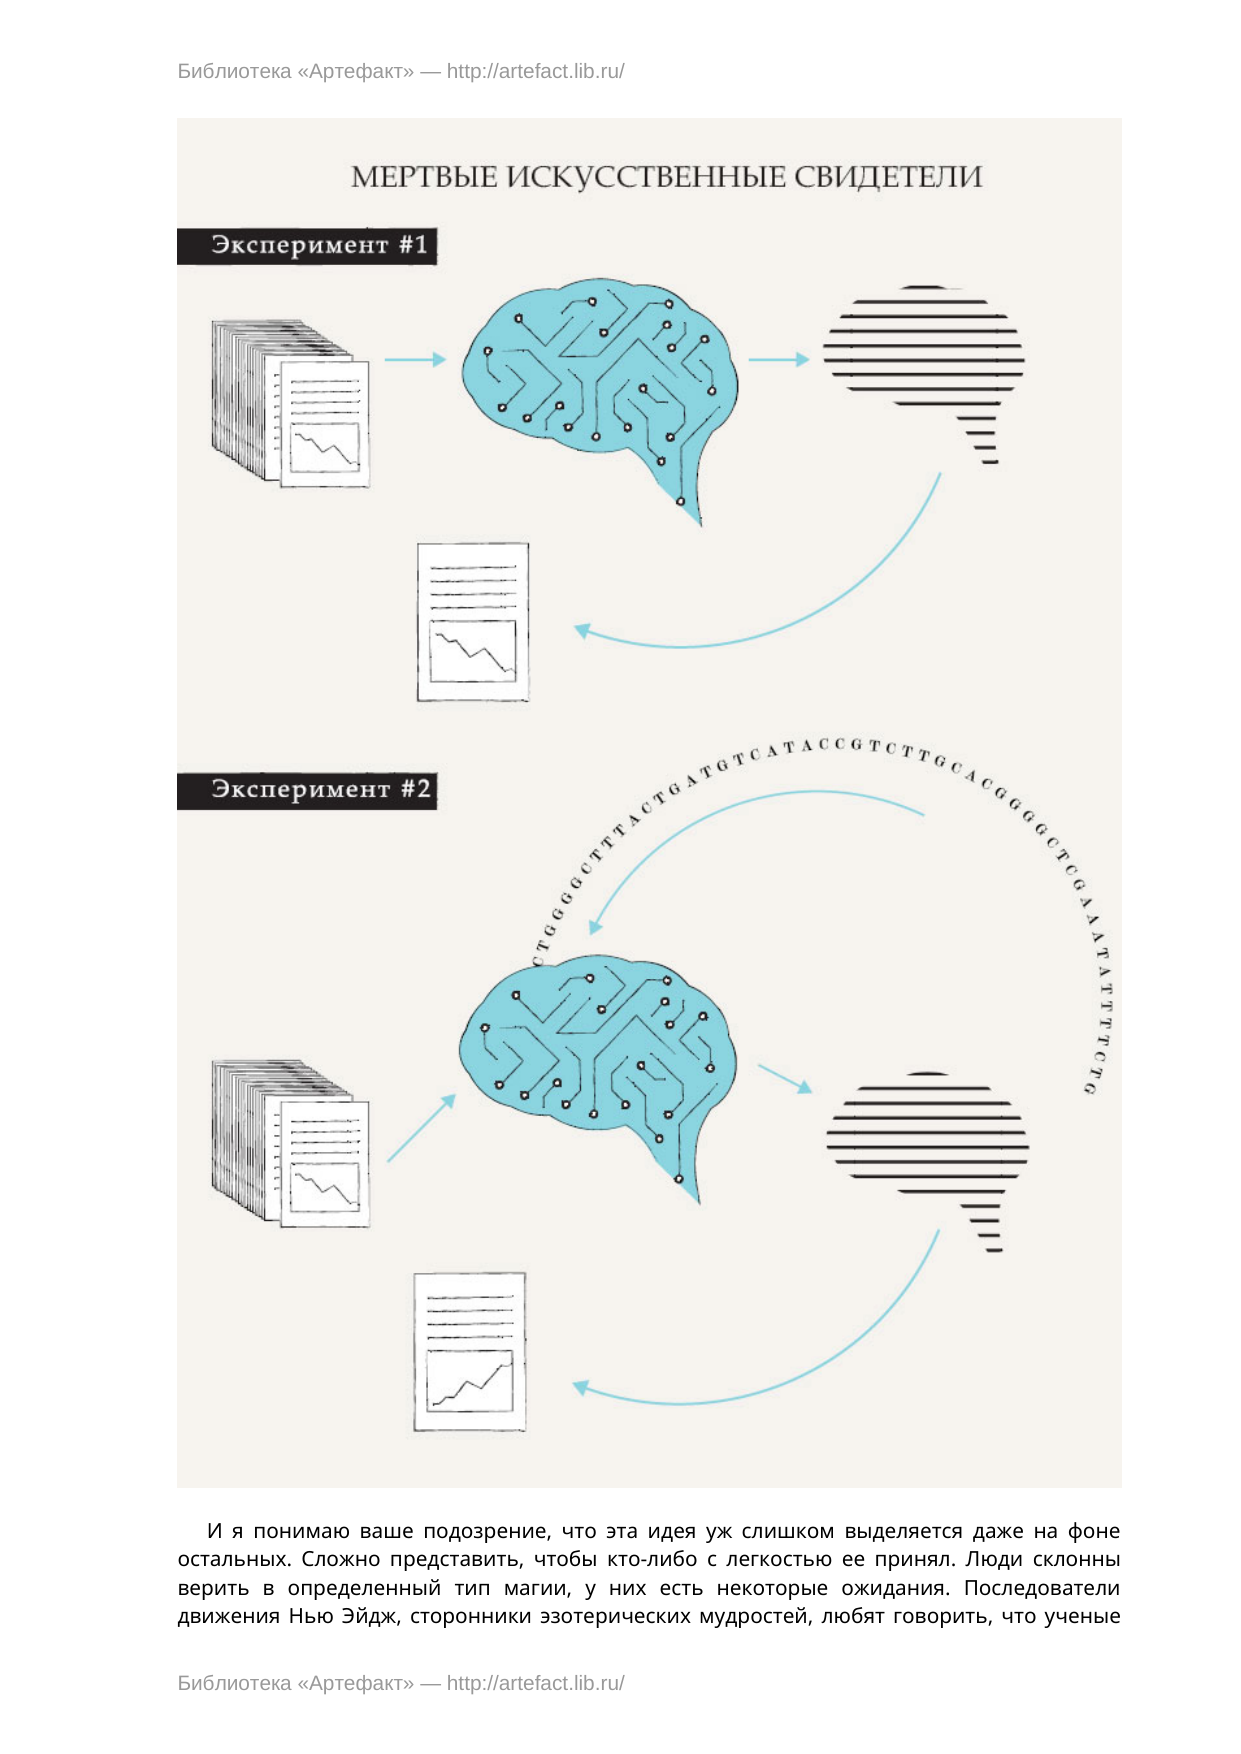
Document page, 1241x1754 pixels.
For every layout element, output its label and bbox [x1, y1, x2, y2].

text [177, 1516, 1122, 1630]
picture [177, 118, 1122, 1488]
